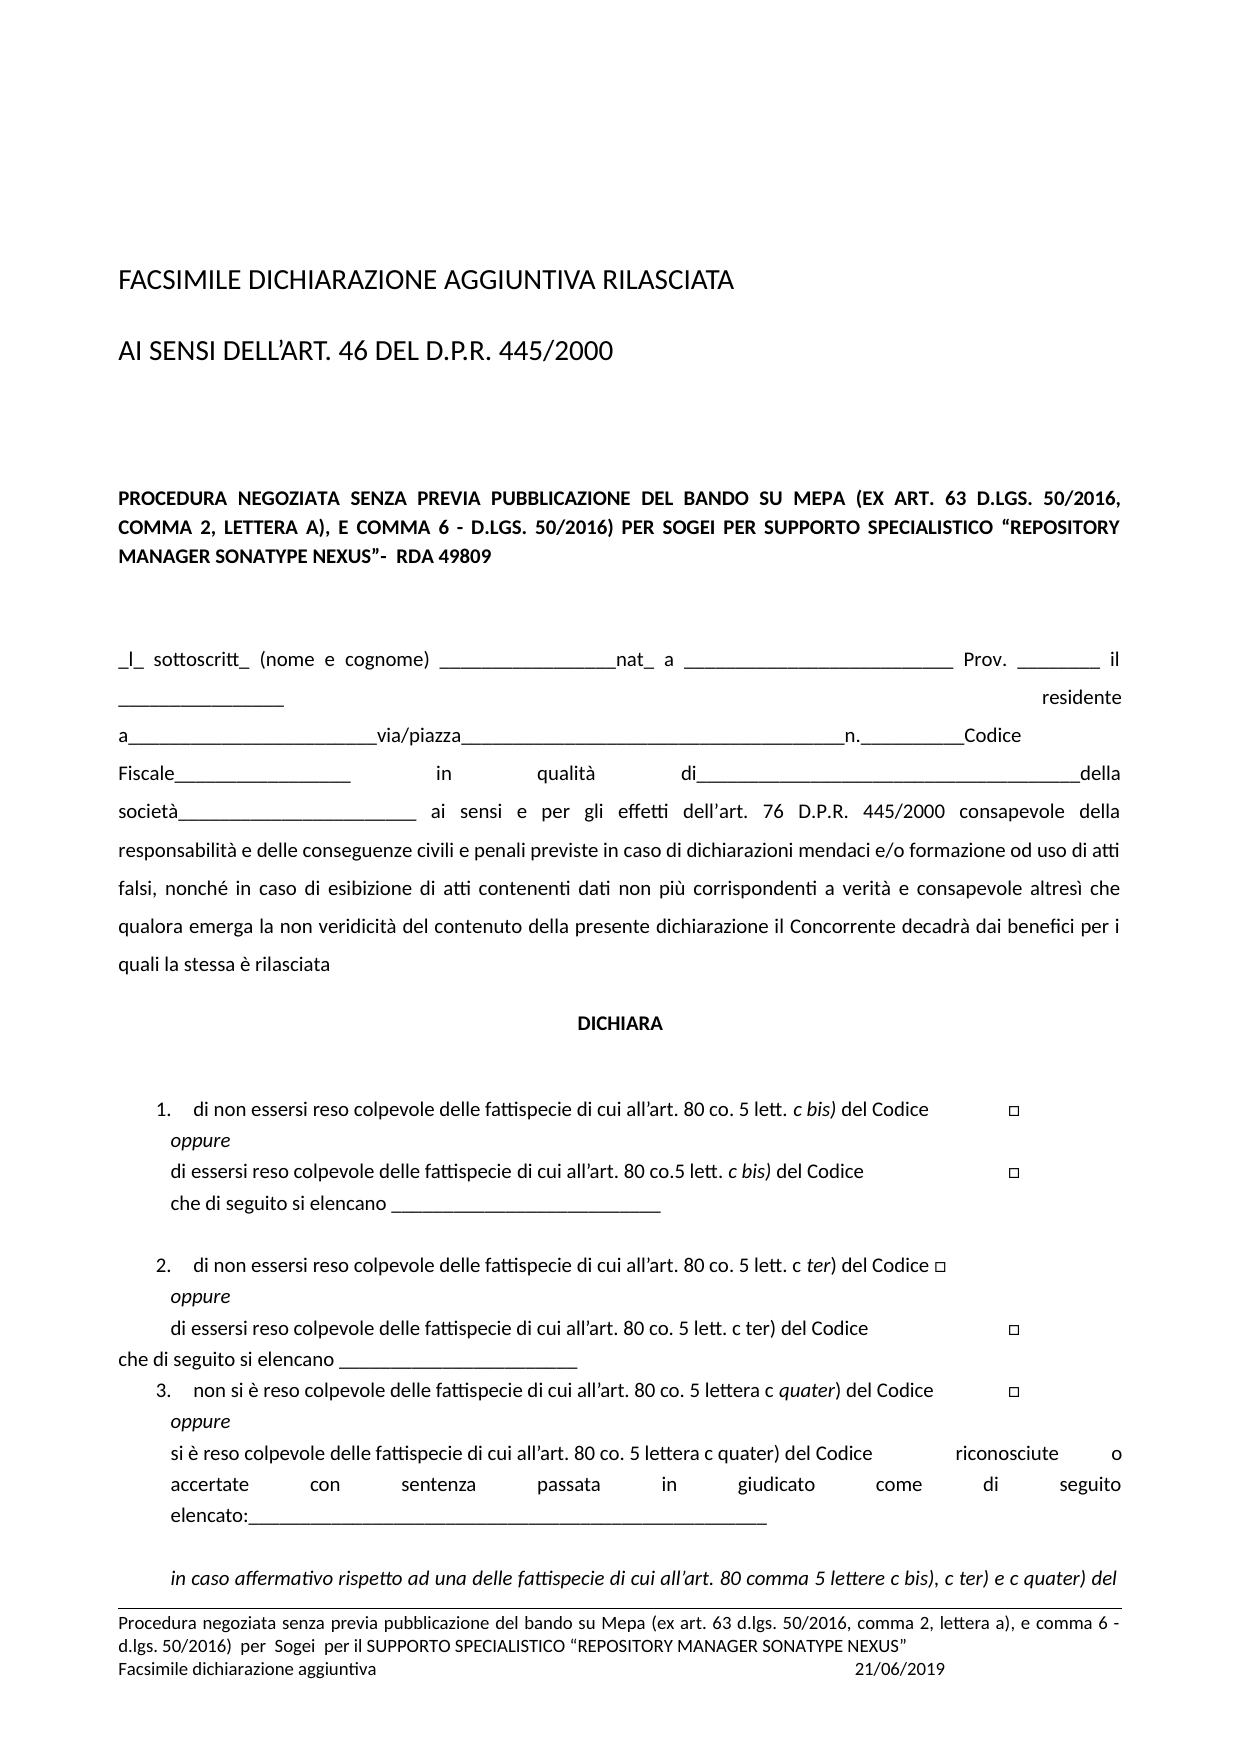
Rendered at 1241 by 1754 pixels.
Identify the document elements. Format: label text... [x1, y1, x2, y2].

text AI SENSI DELL’ART. 46 DEL D.P.R. 445/2000 [118, 332, 1122, 368]
list non si è reso colpevole delle fattispecie di cui all’art. 80 co. 5 lettera c quater) del Codice □ [156, 1373, 1122, 1404]
text che di seguito si elencano __________________________ [156, 1185, 1122, 1216]
text _l_ sottoscritt_ (nome e cognome) _________________nat_ a __________________________ Prov. ________ il ________________ residente a________________________via/piazza_____________________________________n.__________Codice Fiscale_________________ in qualità di_____________________________________della società_______________________ ai sensi e per gli effetti dell’art. 76 D.P.R. 445/2000 consapevole della responsabilità e delle conseguenze civili e penali previste in caso di dichiarazioni mendaci e/o formazione od uso di atti falsi, nonché in caso di esibizione di atti contenenti dati non più corrispondenti a verità e consapevole altresì che qualora emerga la non veridicità del contenuto della presente dichiarazione il Concorrente decadrà dai benefici per i quali la stessa è rilasciata [118, 646, 1122, 977]
text oppure [170, 1279, 1122, 1310]
text DICHIARA [118, 1010, 1122, 1036]
list di non essersi reso colpevole delle fattispecie di cui all’art. 80 co. 5 lett. c bis) del Codice □ [156, 1091, 1122, 1123]
text oppure [170, 1404, 1122, 1435]
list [170, 1560, 1122, 1591]
list di non essersi reso colpevole delle fattispecie di cui all’art. 80 co. 5 lett. c ter) del Codice □ [156, 1248, 1122, 1279]
text di essersi reso colpevole delle fattispecie di cui all’art. 80 co. 5 lett. c ter) del Codice □ [118, 1310, 1122, 1341]
text FACSIMILE DICHIARAZIONE AGGIUNTIVA RILASCIATA [118, 261, 1122, 297]
text che di seguito si elencano _______________________ [118, 1341, 1122, 1373]
text di essersi reso colpevole delle fattispecie di cui all’art. 80 co.5 lett. c bis) del Codice □ [118, 1154, 1122, 1185]
text si è reso colpevole delle fattispecie di cui all’art. 80 co. 5 lettera c quater) del Codice riconosciute o accertate con sentenza passata in giudicato come di seguito elencato:__________________________________________________ [170, 1435, 1122, 1529]
text oppure [170, 1123, 1122, 1154]
text Procedura negoziata senza previa pubblicazione del bando su Mepa (ex art. 63 d.lgs. 50/2016, comma 2, lettera a), e comma 6 - d.lgs. 50/2016) per SOgei per SUPPORTO SPECIALISTICO “REPOSITORY MANAGER SONATYPE NEXUS”- rda 49809 [118, 485, 1122, 568]
